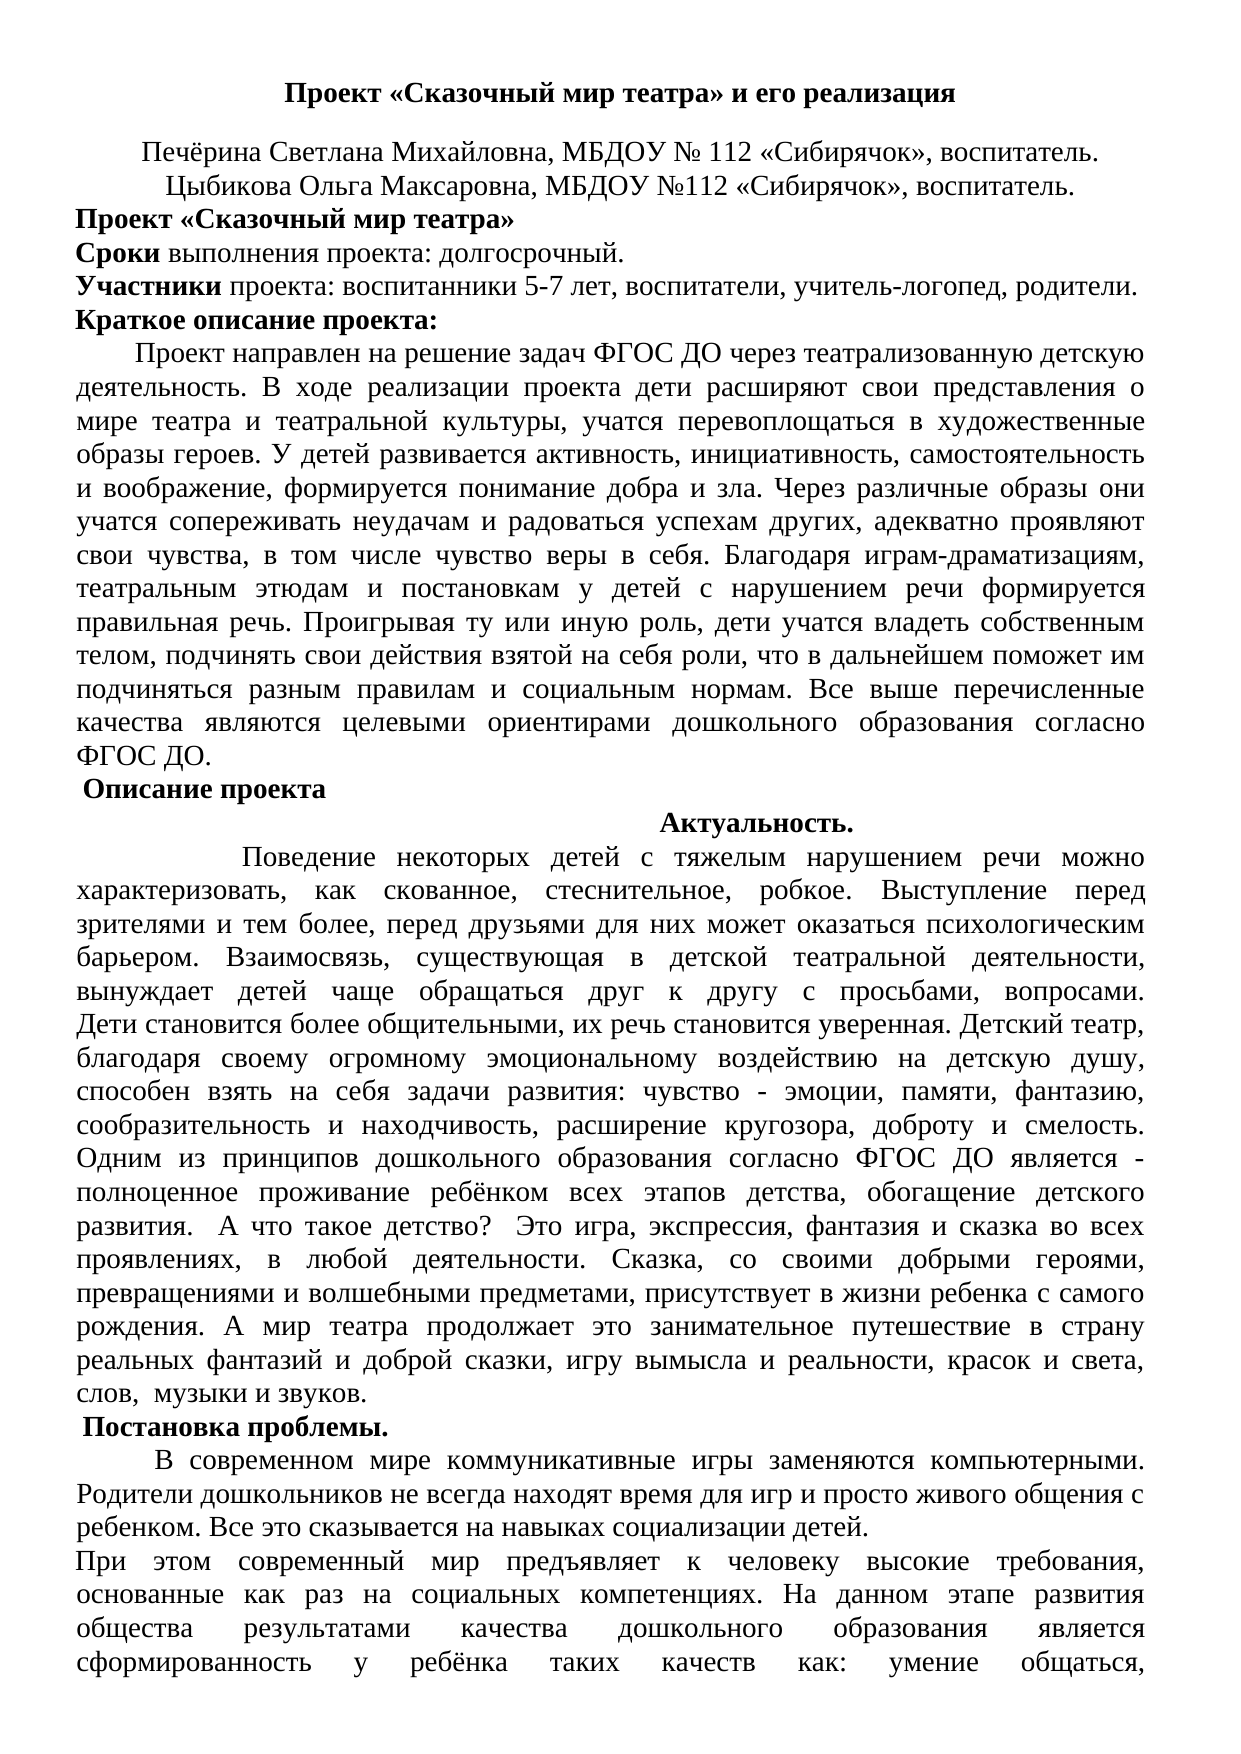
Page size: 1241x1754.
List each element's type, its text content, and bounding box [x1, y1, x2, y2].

text Цыбикова Ольга Максаровна, МБДОУ №112 «Сибирячок», воспитатель. [75, 168, 1165, 201]
text В современном мире коммуникативные игры заменяются компьютерными. Родители дошкольников не всегда находят время для игр и просто живого общения с ребенком. Все это сказывается на навыках социализации детей. [75, 1442, 1146, 1543]
text Проект направлен на решение задач ФГОС ДО через театрализованную детскую деятельность. В ходе реализации проекта дети расширяют свои представления о мире театра и театральной культуры, учатся перевоплощаться в художественные образы героев. У детей развивается активность, инициативность, самостоятельность и воображение, формируется понимание добра и зла. Через различные образы они учатся сопереживать неудачам и радоваться успехам других, адекватно проявляют свои чувства, в том числе чувство веры в себя. Благодаря играм-драматизациям, театральным этюдам и постановкам у детей с нарушением речи формируется правильная речь. Проигрывая ту или иную роль, дети учатся владеть собственным телом, подчинять свои действия взятой на себя роли, что в дальнейшем поможет им подчиняться разным правилам и социальным нормам. Все выше перечисленные качества являются целевыми ориентирами дошкольного образования согласно ФГОС ДО. [75, 336, 1146, 772]
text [75, 1543, 1146, 1677]
text Проект «Сказочный мир театра» [75, 201, 1146, 235]
text Постановка проблемы. [75, 1409, 1146, 1442]
text Описание проекта [75, 772, 1146, 805]
text Проект «Сказочный мир театра» и его реализация [75, 75, 1165, 108]
text Актуальность. Поведение некоторых детей с тяжелым нарушением речи можно характеризовать, как скованное, стеснительное, робкое. Выступление перед зрителями и тем более, перед друзьями для них может оказаться психологическим барьером. Взаимосвязь, существующая в детской театральной деятельности, вынуждает детей чаще обращаться друг к другу с просьбами, вопросами. Дети становится более общительными, их речь становится уверенная. Детский театр, благодаря своему огромному эмоциональному воздействию на детскую душу, способен взять на себя задачи развития: чувство - эмоции, памяти, фантазию, сообразительность и находчивость, расширение кругозора, доброту и смелость. Одним из принципов дошкольного образования согласно ФГОС ДО является - полноценное проживание ребёнком всех этапов детства, обогащение детского развития. А что такое детство? Это игра, экспрессия, фантазия и сказка во всех проявлениях, в любой деятельности. Сказка, со своими добрыми героями, превращениями и волшебными предметами, присутствует в жизни ребенка с самого рождения. А мир театра продолжает это занимательное путешествие в страну реальных фантазий и доброй сказки, игру вымысла и реальности, красок и света, слов, музыки и звуков. [75, 805, 1146, 1409]
text Печёрина Светлана Михайловна, МБДОУ № 112 «Сибирячок», воспитатель. [75, 134, 1165, 168]
text Участники проекта: воспитанники 5-7 лет, воспитатели, учитель-логопед, родители. [75, 268, 1146, 302]
text Краткое описание проекта: [75, 302, 1146, 336]
text Сроки выполнения проекта: долгосрочный. [75, 235, 1146, 268]
